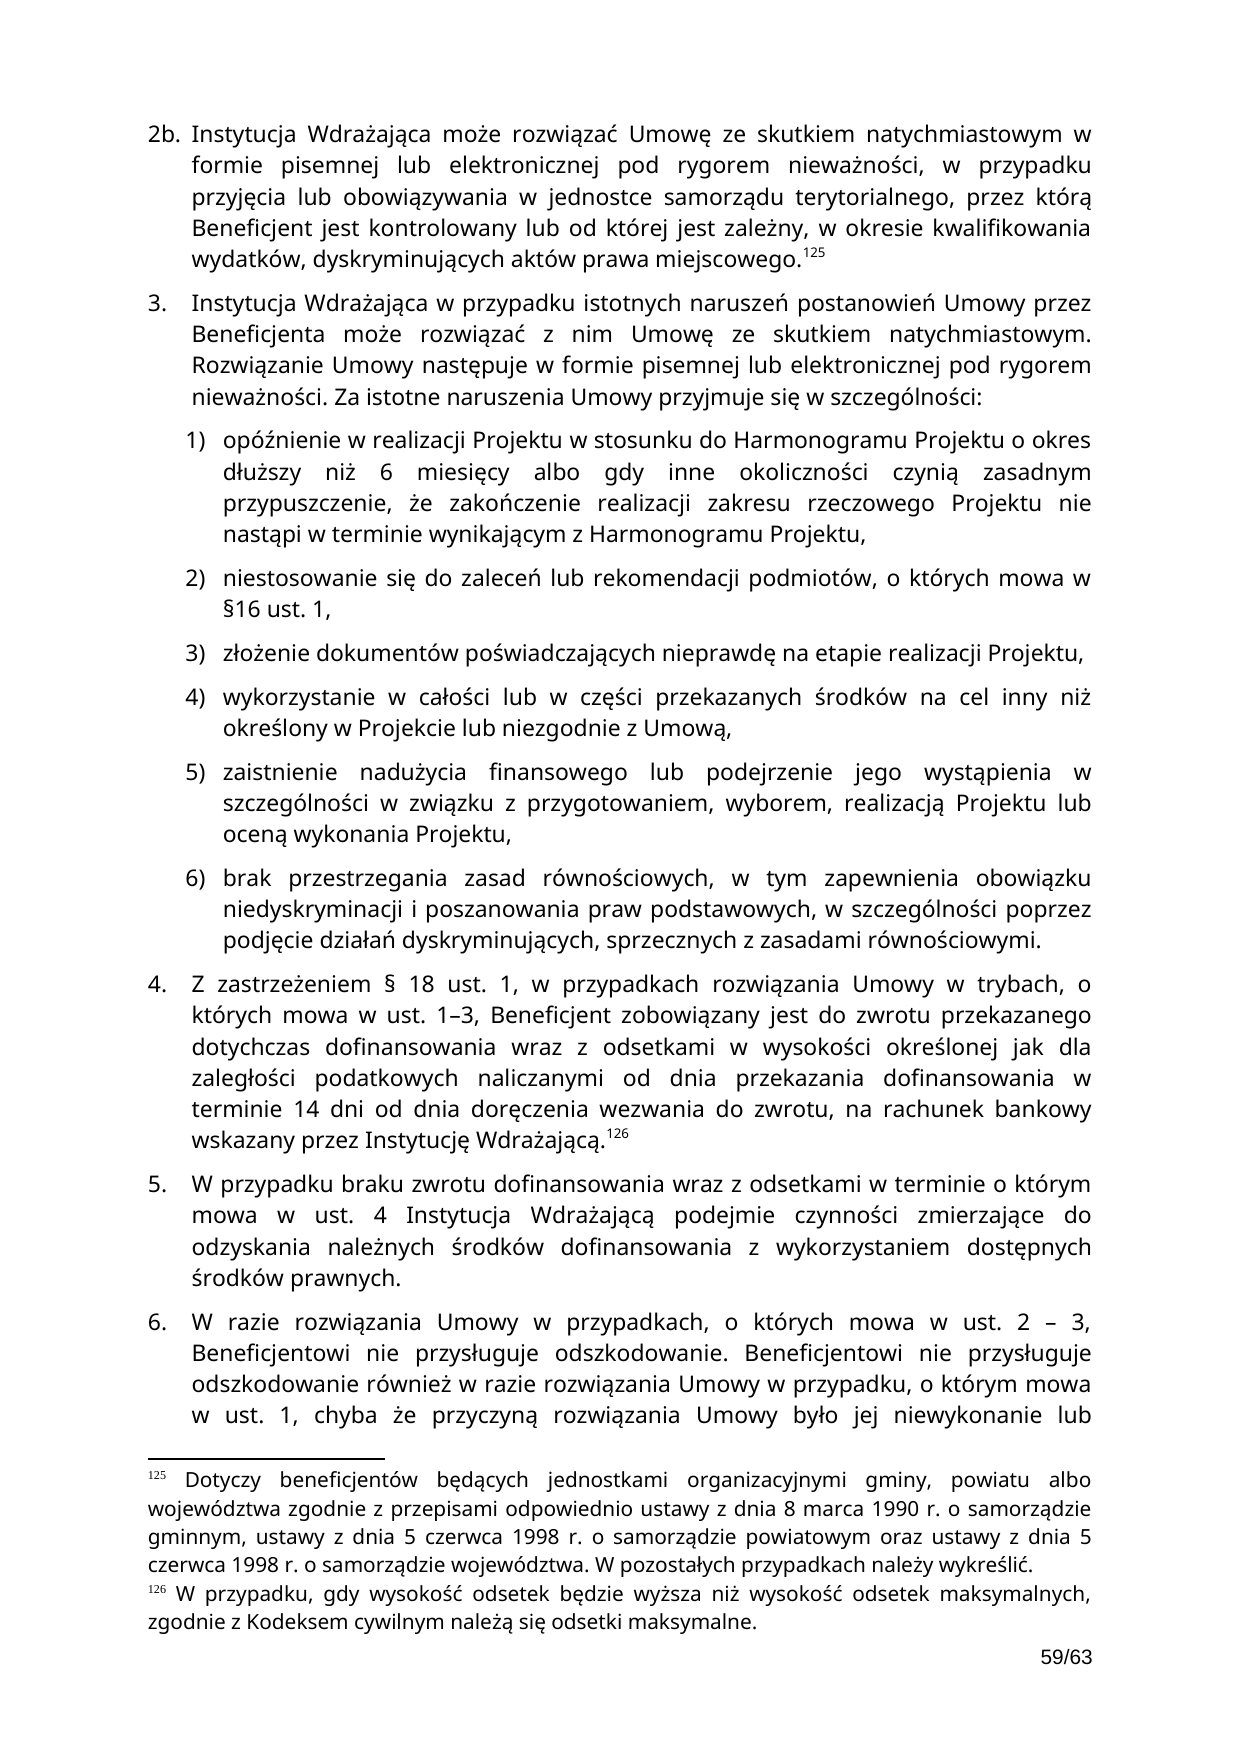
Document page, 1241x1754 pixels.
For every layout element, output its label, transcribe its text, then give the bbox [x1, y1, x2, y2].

list Instytucja Wdrażająca w przypadku istotnych naruszeń postanowień Umowy przez Beneficjenta może rozwiązać z nim Umowę ze skutkiem natychmiastowym. Rozwiązanie Umowy następuje w formie pisemnej lub elektronicznej pod rygorem nieważności. Za istotne naruszenia Umowy przyjmuje się w szczególności: [148, 287, 1092, 412]
list wykorzystanie w całości lub w części przekazanych środków na cel inny niż określony w Projekcie lub niezgodnie z Umową, [185, 681, 1092, 743]
list niestosowanie się do zaleceń lub rekomendacji podmiotów, o których mowa w §16 ust. 1, [185, 562, 1092, 624]
text 2b. Instytucja Wdrażająca może rozwiązać Umowę ze skutkiem natychmiastowym w formie pisemnej lub elektronicznej pod rygorem nieważności, w przypadku przyjęcia lub obowiązywania w jednostce samorządu terytorialnego, przez którą Beneficjent jest kontrolowany lub od której jest zależny, w okresie kwalifikowania wydatków, dyskryminujących aktów prawa miejscowego. [148, 118, 1092, 274]
list opóźnienie w realizacji Projektu w stosunku do Harmonogramu Projektu o okres dłuższy niż 6 miesięcy albo gdy inne okoliczności czynią zasadnym przypuszczenie, że zakończenie realizacji zakresu rzeczowego Projektu nie nastąpi w terminie wynikającym z Harmonogramu Projektu, [185, 424, 1092, 549]
list brak przestrzegania zasad równościowych, w tym zapewnienia obowiązku niedyskryminacji i poszanowania praw podstawowych, w szczególności poprzez podjęcie działań dyskryminujących, sprzecznych z zasadami równościowymi. [185, 862, 1092, 956]
list W przypadku braku zwrotu dofinansowania wraz z odsetkami w terminie o którym mowa w ust. 4 Instytucja Wdrażającą podejmie czynności zmierzające do odzyskania należnych środków dofinansowania z wykorzystaniem dostępnych środków prawnych. [148, 1168, 1092, 1293]
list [148, 1306, 1092, 1431]
list złożenie dokumentów poświadczających nieprawdę na etapie realizacji Projektu, [185, 637, 1092, 668]
list Z zastrzeżeniem § 18 ust. 1, w przypadkach rozwiązania Umowy w trybach, o których mowa w ust. 1–3, Beneficjent zobowiązany jest do zwrotu przekazanego dotychczas dofinansowania wraz z odsetkami w wysokości określonej jak dla zaległości podatkowych naliczanymi od dnia przekazania dofinansowania w terminie 14 dni od dnia doręczenia wezwania do zwrotu, na rachunek bankowy wskazany przez Instytucję Wdrażającą. [148, 968, 1092, 1156]
list zaistnienie nadużycia finansowego lub podejrzenie jego wystąpienia w szczególności w związku z przygotowaniem, wyborem, realizacją Projektu lub oceną wykonania Projektu, [185, 756, 1092, 849]
